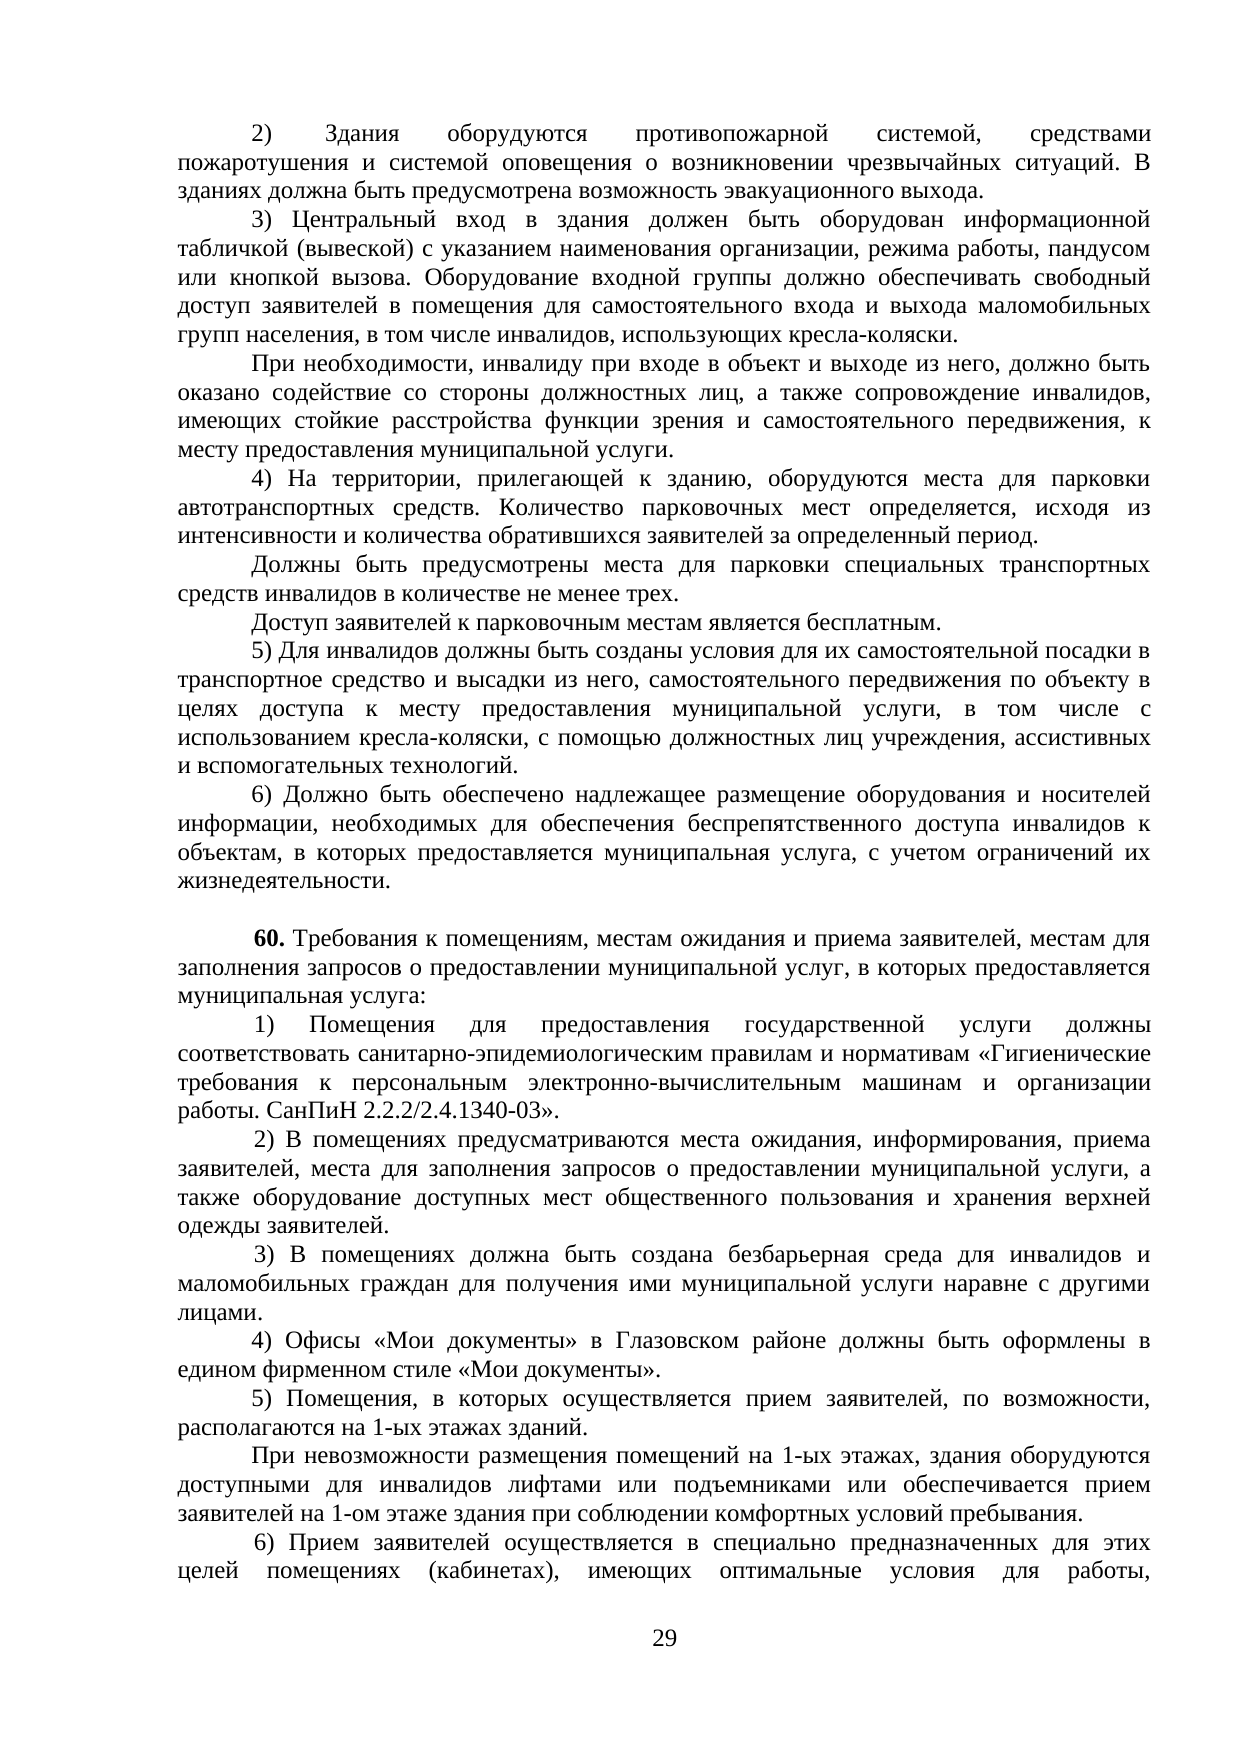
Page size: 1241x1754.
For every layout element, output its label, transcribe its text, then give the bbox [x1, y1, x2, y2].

text 6) Должно быть обеспечено надлежащее размещение оборудования и носителей информации, необходимых для обеспечения беспрепятственного доступа инвалидов к объектам, в которых предоставляется муниципальная услуга, с учетом ограничений их жизнедеятельности. [177, 779, 1152, 894]
text При необходимости, инвалиду при входе в объект и выходе из него, должно быть оказано содействие со стороны должностных лиц, а также сопровождение инвалидов, имеющих стойкие расстройства функции зрения и самостоятельного передвижения, к месту предоставления муниципальной услуги. [177, 348, 1152, 463]
text 4) Офисы «Мои документы» в Глазовском районе должны быть оформлены в едином фирменном стиле «Мои документы». [177, 1326, 1152, 1383]
text 2) Здания оборудуются противопожарной системой, средствами пожаротушения и системой оповещения о возникновении чрезвычайных ситуаций. В зданиях должна быть предусмотрена возможность эвакуационного выхода. [177, 118, 1152, 204]
text 5) Помещения, в которых осуществляется прием заявителей, по возможности, располагаются на 1-ых этажах зданий. [177, 1383, 1152, 1441]
text 4) На территории, прилегающей к зданию, оборудуются места для парковки автотранспортных средств. Количество парковочных мест определяется, исходя из интенсивности и количества обратившихся заявителей за определенный период. [177, 463, 1152, 549]
text 3) Центральный вход в здания должен быть оборудован информационной табличкой (вывеской) с указанием наименования организации, режима работы, пандусом или кнопкой вызова. Оборудование входной группы должно обеспечивать свободный доступ заявителей в помещения для самостоятельного входа и выхода маломобильных групп населения, в том числе инвалидов, использующих кресла-коляски. [177, 204, 1152, 348]
text 1) Помещения для предоставления государственной услуги должны соответствовать санитарно-эпидемиологическим правилам и нормативам «Гигиенические требования к персональным электронно-вычислительным машинам и организации работы. СанПиН 2.2.2/2.4.1340-03». [177, 1009, 1152, 1124]
text Доступ заявителей к парковочным местам является бесплатным. [177, 607, 1152, 636]
text 3) В помещениях должна быть создана безбарьерная среда для инвалидов и маломобильных граждан для получения ими муниципальной услуги наравне с другими лицами. [177, 1239, 1152, 1326]
text При невозможности размещения помещений на 1-ых этажах, здания оборудуются доступными для инвалидов лифтами или подъемниками или обеспечивается прием заявителей на 1-ом этаже здания при соблюдении комфортных условий пребывания. [177, 1441, 1152, 1527]
text 60. Требования к помещениям, местам ожидания и приема заявителей, местам для заполнения запросов о предоставлении муниципальной услуг, в которых предоставляется муниципальная услуга: [177, 923, 1152, 1009]
text 5) Для инвалидов должны быть созданы условия для их самостоятельной посадки в транспортное средство и высадки из него, самостоятельного передвижения по объекту в целях доступа к месту предоставления муниципальной услуги, в том числе с использованием кресла-коляски, с помощью должностных лиц учреждения, ассистивных и вспомогательных технологий. [177, 636, 1152, 779]
text Должны быть предусмотрены места для парковки специальных транспортных средств инвалидов в количестве не менее трех. [177, 549, 1152, 607]
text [177, 1527, 1152, 1584]
text 2) В помещениях предусматриваются места ожидания, информирования, приема заявителей, места для заполнения запросов о предоставлении муниципальной услуги, а также оборудование доступных мест общественного пользования и хранения верхней одежды заявителей. [177, 1124, 1152, 1239]
